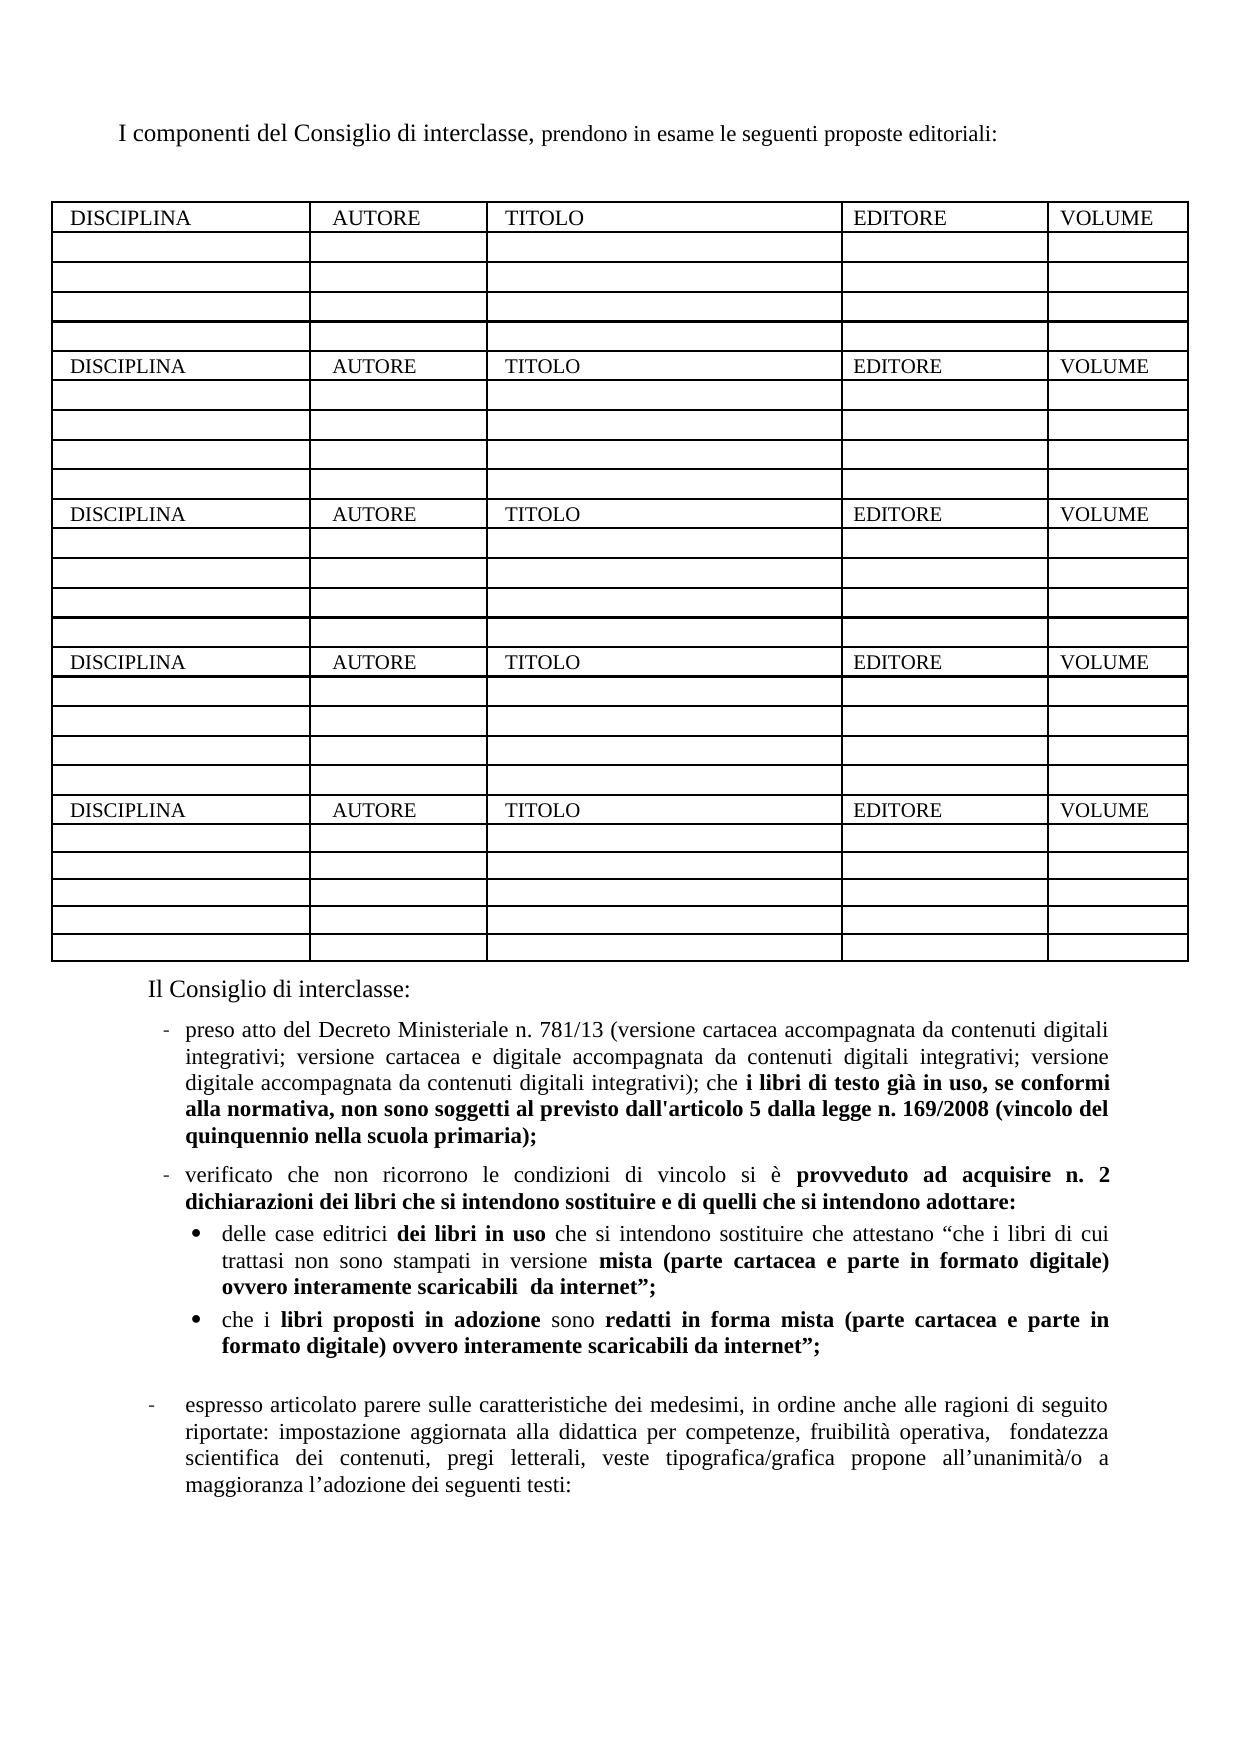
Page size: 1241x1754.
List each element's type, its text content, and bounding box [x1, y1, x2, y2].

table_cell [488, 411, 841, 439]
table_cell [488, 619, 841, 646]
table_cell [1049, 907, 1187, 932]
list che i libri proposti in adozione sono redatti in forma mista (parte cartacea e parte in formato digitale) ovvero interamente scaricabili da internet”; [192, 1306, 1110, 1358]
table_cell [311, 678, 486, 705]
table_cell [843, 559, 1047, 587]
table_cell TITOLO [488, 352, 841, 379]
table_cell AUTORE [311, 352, 486, 379]
table_cell [311, 263, 486, 291]
table_cell VOLUME [1049, 796, 1187, 823]
table_cell [1049, 323, 1187, 350]
table_cell [311, 470, 486, 498]
table_cell [53, 470, 309, 498]
table_cell [843, 707, 1047, 735]
table_cell [843, 293, 1047, 320]
table_cell [311, 880, 486, 905]
table_cell [1049, 707, 1187, 735]
table_cell [488, 263, 841, 291]
table_cell [488, 441, 841, 468]
table_cell [53, 907, 309, 932]
table_cell [53, 707, 309, 735]
table_cell [1049, 381, 1187, 409]
list espresso articolato parere sulle caratteristiche dei medesimi, in ordine anche alle ragioni di seguito riportate: impostazione aggiornata alla didattica per competenze, fruibilità operativa, fondatezza scientifica dei contenuti, pregi letterali, veste tipografica/grafica propone all’unanimità/o a maggioranza l’adozione dei seguenti testi: [148, 1391, 1110, 1497]
table_cell [843, 825, 1047, 851]
table_cell [53, 411, 309, 439]
table_cell [843, 529, 1047, 557]
table_cell [1049, 470, 1187, 498]
table_cell [843, 323, 1047, 350]
table_cell [311, 619, 486, 646]
table_cell [1049, 619, 1187, 646]
table_cell [311, 737, 486, 764]
table_cell [488, 880, 841, 905]
list preso atto del Decreto Ministeriale n. 781/13 (versione cartacea accompagnata da contenuti digitali integrativi; versione cartacea e digitale accompagnata da contenuti digitali integrativi; versione digitale accompagnata da contenuti digitali integrativi); che i libri di testo già in uso, se conformi alla normativa, non sono soggetti al previsto dall'articolo 5 dalla legge n. 169/2008 (vincolo del quinquennio nella scuola primaria); [162, 1016, 1110, 1148]
text Il Consiglio di interclasse: [148, 974, 1122, 1003]
table_cell [843, 411, 1047, 439]
table_cell [53, 619, 309, 646]
table_cell TITOLO [488, 796, 841, 823]
table_cell [53, 766, 309, 794]
table_cell [488, 559, 841, 587]
table_cell [488, 766, 841, 794]
table_cell [488, 935, 841, 960]
table_cell [843, 935, 1047, 960]
table_cell [1049, 678, 1187, 705]
table_cell TITOLO [488, 648, 841, 675]
table_cell [311, 559, 486, 587]
table_cell [53, 441, 309, 468]
table_cell AUTORE [311, 796, 486, 823]
table_cell [488, 737, 841, 764]
table_cell [488, 381, 841, 409]
table_cell [488, 470, 841, 498]
table_cell [1049, 529, 1187, 557]
table_cell EDITORE [843, 796, 1047, 823]
table_cell [53, 323, 309, 350]
table_cell [843, 233, 1047, 261]
table_cell [1049, 825, 1187, 851]
table_cell [843, 381, 1047, 409]
table_cell [488, 529, 841, 557]
table_cell [311, 825, 486, 851]
table_cell [1049, 880, 1187, 905]
table_cell EDITORE [843, 648, 1047, 675]
table_cell [1049, 411, 1187, 439]
table_cell [843, 853, 1047, 878]
table_cell [488, 233, 841, 261]
table_cell [488, 907, 841, 932]
table_cell [311, 323, 486, 350]
table_header EDITORE [843, 203, 1047, 231]
table_cell [53, 381, 309, 409]
table_cell [1049, 263, 1187, 291]
table_header AUTORE [311, 203, 486, 231]
table_cell EDITORE [843, 500, 1047, 527]
table_cell [1049, 293, 1187, 320]
table_cell [843, 589, 1047, 616]
table_cell [311, 589, 486, 616]
table_cell [843, 263, 1047, 291]
table_header DISCIPLINA [53, 203, 309, 231]
table_cell [53, 263, 309, 291]
table_cell AUTORE [311, 648, 486, 675]
table_cell [53, 559, 309, 587]
table_cell [1049, 766, 1187, 794]
table_cell EDITORE [843, 352, 1047, 379]
table_cell AUTORE [311, 500, 486, 527]
table_cell VOLUME [1049, 352, 1187, 379]
list verificato che non ricorrono le condizioni di vincolo si è provveduto ad acquisire n. 2 dichiarazioni dei libri che si intendono sostituire e di quelli che si intendono adottare: [162, 1161, 1110, 1214]
table_cell [53, 853, 309, 878]
table_cell [53, 589, 309, 616]
table_cell [843, 678, 1047, 705]
table_cell [53, 935, 309, 960]
table_cell [53, 678, 309, 705]
table_cell [488, 293, 841, 320]
table_cell [311, 707, 486, 735]
table_cell DISCIPLINA [53, 796, 309, 823]
table_cell [1049, 559, 1187, 587]
table_cell [53, 293, 309, 320]
table_cell DISCIPLINA [53, 500, 309, 527]
table_cell [843, 737, 1047, 764]
table_cell [53, 880, 309, 905]
table_header VOLUME [1049, 203, 1187, 231]
table_cell VOLUME [1049, 500, 1187, 527]
table_cell [311, 907, 486, 932]
table_cell [311, 411, 486, 439]
table_cell [488, 853, 841, 878]
table_cell [488, 825, 841, 851]
table_cell [843, 880, 1047, 905]
list delle case editrici dei libri in uso che si intendono sostituire che attestano “che i libri di cui trattasi non sono stampati in versione mista (parte cartacea e parte in formato digitale) ovvero interamente scaricabili da internet”; [192, 1220, 1110, 1299]
table_cell [311, 766, 486, 794]
text I componenti del Consiglio di interclasse, prendono in esame le seguenti proposte editoriali: [118, 118, 1122, 147]
table_cell [53, 825, 309, 851]
table_header TITOLO [488, 203, 841, 231]
table_cell [311, 935, 486, 960]
table_cell [311, 293, 486, 320]
table_cell [311, 233, 486, 261]
table_cell [53, 233, 309, 261]
table_cell [311, 853, 486, 878]
table_cell [1049, 589, 1187, 616]
table_cell [1049, 853, 1187, 878]
table_cell [311, 441, 486, 468]
table_cell [311, 381, 486, 409]
table_cell [843, 470, 1047, 498]
table_cell [488, 707, 841, 735]
table_cell [843, 619, 1047, 646]
table_cell [488, 323, 841, 350]
table_cell [1049, 441, 1187, 468]
table_cell [843, 441, 1047, 468]
table_cell [53, 529, 309, 557]
table_cell VOLUME [1049, 648, 1187, 675]
table_cell [488, 678, 841, 705]
table_cell [311, 529, 486, 557]
table_cell [1049, 935, 1187, 960]
table_cell TITOLO [488, 500, 841, 527]
table_cell [53, 737, 309, 764]
table_cell [488, 589, 841, 616]
table_cell [1049, 233, 1187, 261]
table_cell [1049, 737, 1187, 764]
table_cell [843, 766, 1047, 794]
table_cell [843, 907, 1047, 932]
table_cell DISCIPLINA [53, 648, 309, 675]
table_cell DISCIPLINA [53, 352, 309, 379]
